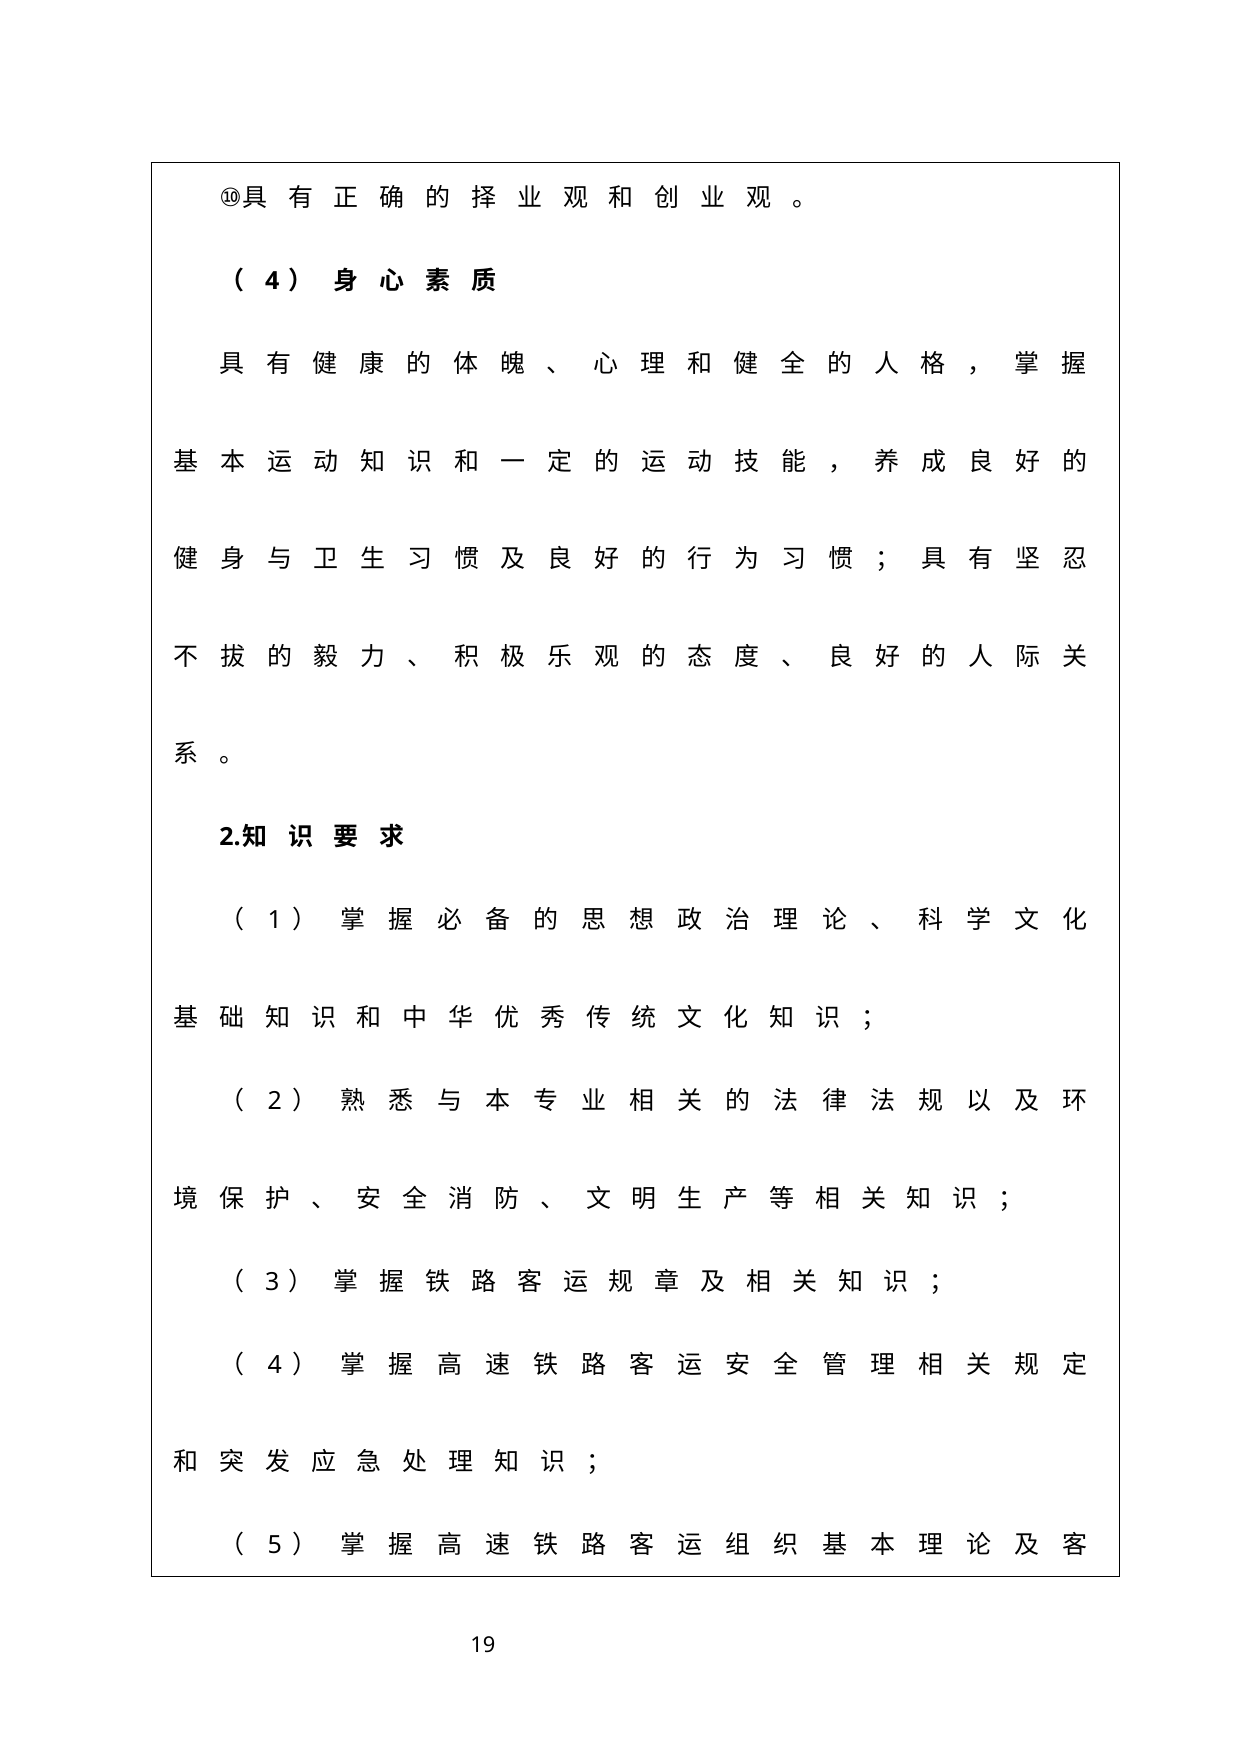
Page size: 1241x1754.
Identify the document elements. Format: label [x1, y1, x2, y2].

table_header [152, 163, 1119, 1576]
